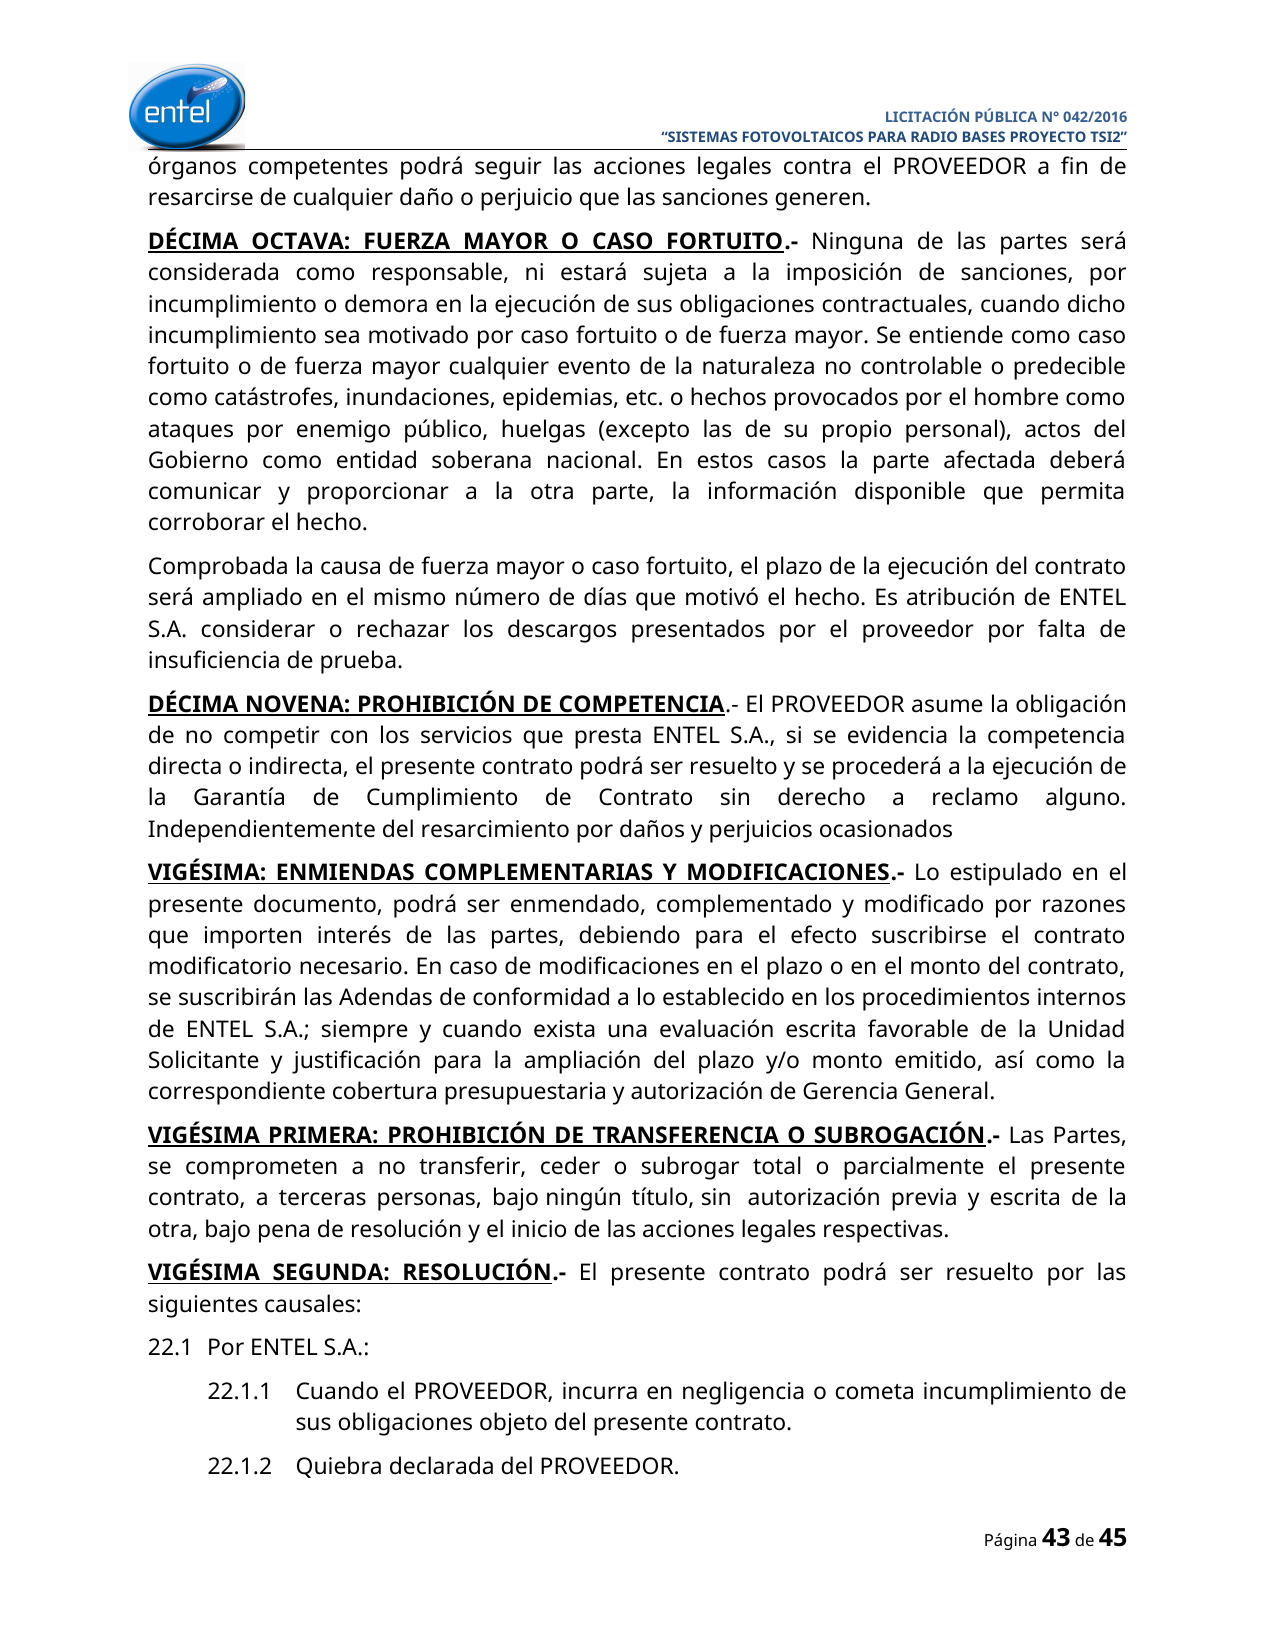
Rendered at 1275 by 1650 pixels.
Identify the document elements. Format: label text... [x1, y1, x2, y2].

text 22.1 Por ENTEL S.A.: [148, 1331, 1127, 1363]
text 22.1.1 Cuando el PROVEEDOR, incurra en negligencia o cometa incumplimiento de sus obligaciones objeto del presente contrato. [207, 1375, 1127, 1438]
picture [128, 62, 246, 152]
text DÉCIMA NOVENA: PROHIBICIÓN DE COMPETENCIA.- El PROVEEDOR asume la obligación de no competir con los servicios que presta ENTEL S.A., si se evidencia la competencia directa o indirecta, el presente contrato podrá ser resuelto y se procederá a la ejecución de la Garantía de Cumplimiento de Contrato sin derecho a reclamo alguno. Independientemente del resarcimiento por daños y perjuicios ocasionados [148, 688, 1127, 844]
text 22.1.2 Quiebra declarada del PROVEEDOR. [207, 1450, 1127, 1481]
text Comprobada la causa de fuerza mayor o caso fortuito, el plazo de la ejecución del contrato será ampliado en el mismo número de días que motivó el hecho. Es atribución de ENTEL S.A. considerar o rechazar los descargos presentados por el proveedor por falta de insuficiencia de prueba. [148, 550, 1127, 675]
text VIGÉSIMA: ENMIENDAS COMPLEMENTARIAS Y MODIFICACIONES.- Lo estipulado en el presente documento, podrá ser enmendado, complementado y modificado por razones que importen interés de las partes, debiendo para el efecto suscribirse el contrato modificatorio necesario. En caso de modificaciones en el plazo o en el monto del contrato, se suscribirán las Adendas de conformidad a lo establecido en los procedimientos internos de ENTEL S.A.; siempre y cuando exista una evaluación escrita favorable de la Unidad Solicitante y justificación para la ampliación del plazo y/o monto emitido, así como la correspondiente cobertura presupuestaria y autorización de Gerencia General. [148, 856, 1127, 1106]
text VIGÉSIMA SEGUNDA: RESOLUCIÓN.- El presente contrato podrá ser resuelto por las siguientes causales: [148, 1256, 1127, 1319]
text DÉCIMA OCTAVA: FUERZA MAYOR O CASO FORTUITO.- Ninguna de las partes será considerada como responsable, ni estará sujeta a la imposición de sanciones, por incumplimiento o demora en la ejecución de sus obligaciones contractuales, cuando dicho incumplimiento sea motivado por caso fortuito o de fuerza mayor. Se entiende como caso fortuito o de fuerza mayor cualquier evento de la naturaleza no controlable o predecible como catástrofes, inundaciones, epidemias, etc. o hechos provocados por el hombre como ataques por enemigo público, huelgas (excepto las de su propio personal), actos del Gobierno como entidad soberana nacional. En estos casos la parte afectada deberá comunicar y proporcionar a la otra parte, la información disponible que permita corroborar el hecho. [148, 225, 1127, 538]
text VIGÉSIMA PRIMERA: PROHIBICIÓN DE TRANSFERENCIA O SUBROGACIÓN.- Las Partes, se comprometen a no transferir, ceder o subrogar total o parcialmente el presente contrato, a terceras personas, bajo ningún título, sin autorización previa y escrita de la otra, bajo pena de resolución y el inicio de las acciones legales respectivas. [148, 1119, 1127, 1244]
